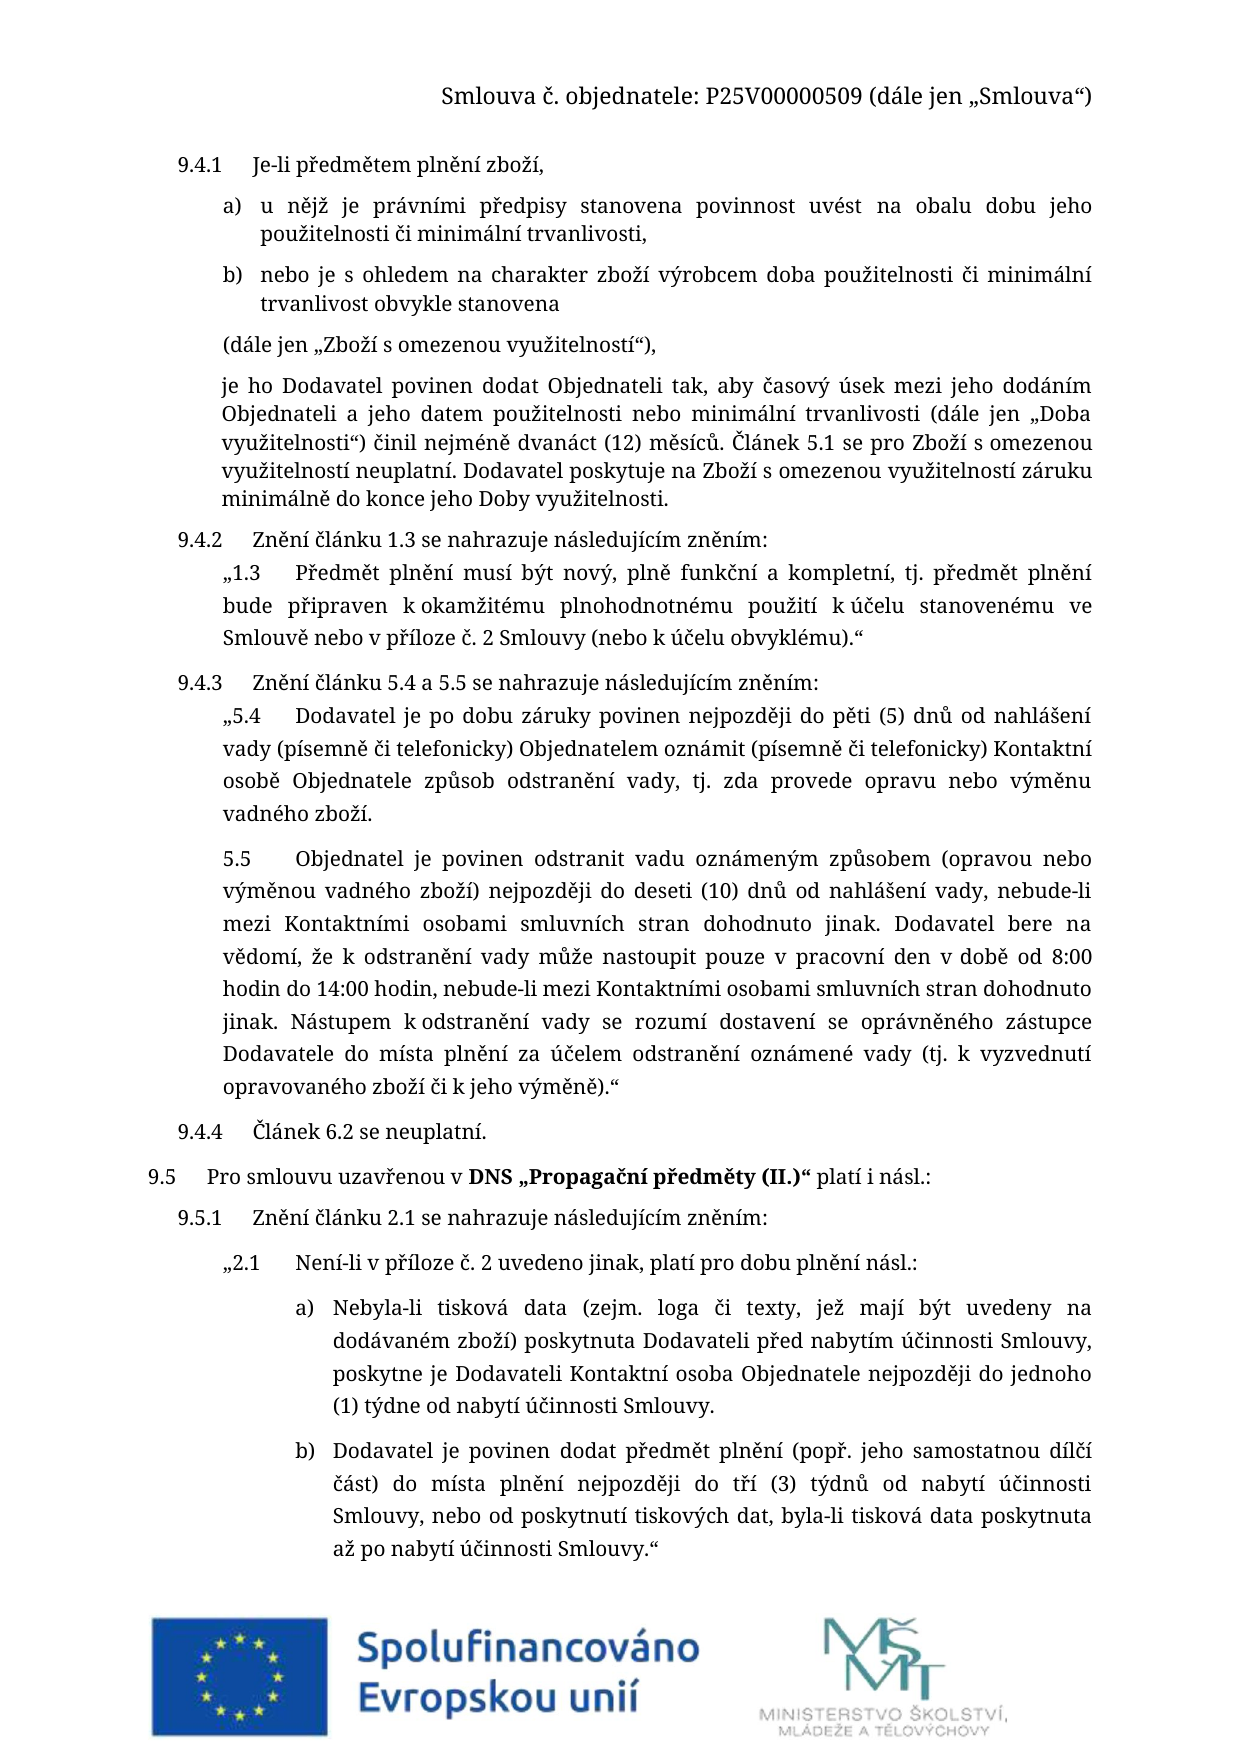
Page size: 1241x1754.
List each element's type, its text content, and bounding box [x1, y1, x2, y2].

list Znění článku 2.1 se nahrazuje následujícím zněním: [177, 1203, 1093, 1232]
text (dále jen „Zboží s omezenou využitelností“), [223, 330, 1093, 358]
list Dodavatel je povinen dodat předmět plnění (popř. jeho samostatnou dílčí část) do místa plnění nejpozději do tří (3) týdnů od nabytí účinnosti Smlouvy, nebo od poskytnutí tiskových dat, byla-li tisková data poskytnuta až po nabytí účinnosti Smlouvy.“ [295, 1436, 1093, 1563]
list u nějž je právními předpisy stanovena povinnost uvést na obalu dobu jeho použitelnosti či minimální trvanlivosti, [223, 191, 1093, 248]
list Článek 6.2 se neuplatní. [177, 1117, 1093, 1146]
text je ho Dodavatel povinen dodat Objednateli tak, aby časový úsek mezi jeho dodáním Objednateli a jeho datem použitelnosti nebo minimální trvanlivosti (dále jen „Doba využitelnosti“) činil nejméně dvanáct (12) měsíců. Článek 5.1 se pro Zboží s omezenou využitelností neuplatní. Dodavatel poskytuje na Zboží s omezenou využitelností záruku minimálně do konce jeho Doby využitelnosti. [221, 371, 1093, 513]
list „5.4 Dodavatel je po dobu záruky povinen nejpozději do pěti (5) dnů od nahlášení vady (písemně či telefonicky) Objednatelem oznámit (písemně či telefonicky) Kontaktní osobě Objednatele způsob odstranění vady, tj. zda provede opravu nebo výměnu vadného zboží. [223, 701, 1093, 827]
list Je-li předmětem plnění zboží, [177, 150, 1093, 179]
list „1.3 Předmět plnění musí být nový, plně funkční a kompletní, tj. předmět plnění bude připraven k okamžitému plnohodnotnému použití k účelu stanovenému ve Smlouvě nebo v příloze č. 2 Smlouvy (nebo k účelu obvyklému).“ [223, 558, 1093, 652]
list nebo je s ohledem na charakter zboží výrobcem doba použitelnosti či minimální trvanlivost obvykle stanovena [223, 261, 1093, 317]
list Znění článku 1.3 se nahrazuje následujícím zněním: [177, 526, 1093, 554]
list 5.5 Objednatel je povinen odstranit vadu oznámeným způsobem (opravou nebo výměnou vadného zboží) nejpozději do deseti (10) dnů od nahlášení vady, nebude-li mezi Kontaktními osobami smluvních stran dohodnuto jinak. Dodavatel bere na vědomí, že k odstranění vady může nastoupit pouze v pracovní den v době od 8:00 hodin do 14:00 hodin, nebude-li mezi Kontaktními osobami smluvních stran dohodnuto jinak. Nástupem k odstranění vady se rozumí dostavení se oprávněného zástupce Dodavatele do místa plnění za účelem odstranění oznámené vady (tj. k vyzvednutí opravovaného zboží či k jeho výměně).“ [223, 844, 1093, 1101]
list Nebyla-li tisková data (zejm. loga či texty, jež mají být uvedeny na dodávaném zboží) poskytnuta Dodavateli před nabytím účinnosti Smlouvy, poskytne je Dodavateli Kontaktní osoba Objednatele nejpozději do jednoho (1) týdne od nabytí účinnosti Smlouvy. [295, 1293, 1093, 1420]
list „2.1 Není-li v příloze č. 2 uvedeno jinak, platí pro dobu plnění násl.: [223, 1248, 1093, 1277]
picture [147, 1613, 1009, 1742]
list Pro smlouvu uzavřenou v DNS „Propagační předměty (II.)“ platí i násl.: [148, 1162, 1093, 1191]
list Znění článku 5.4 a 5.5 se nahrazuje následujícím zněním: [177, 668, 1093, 697]
